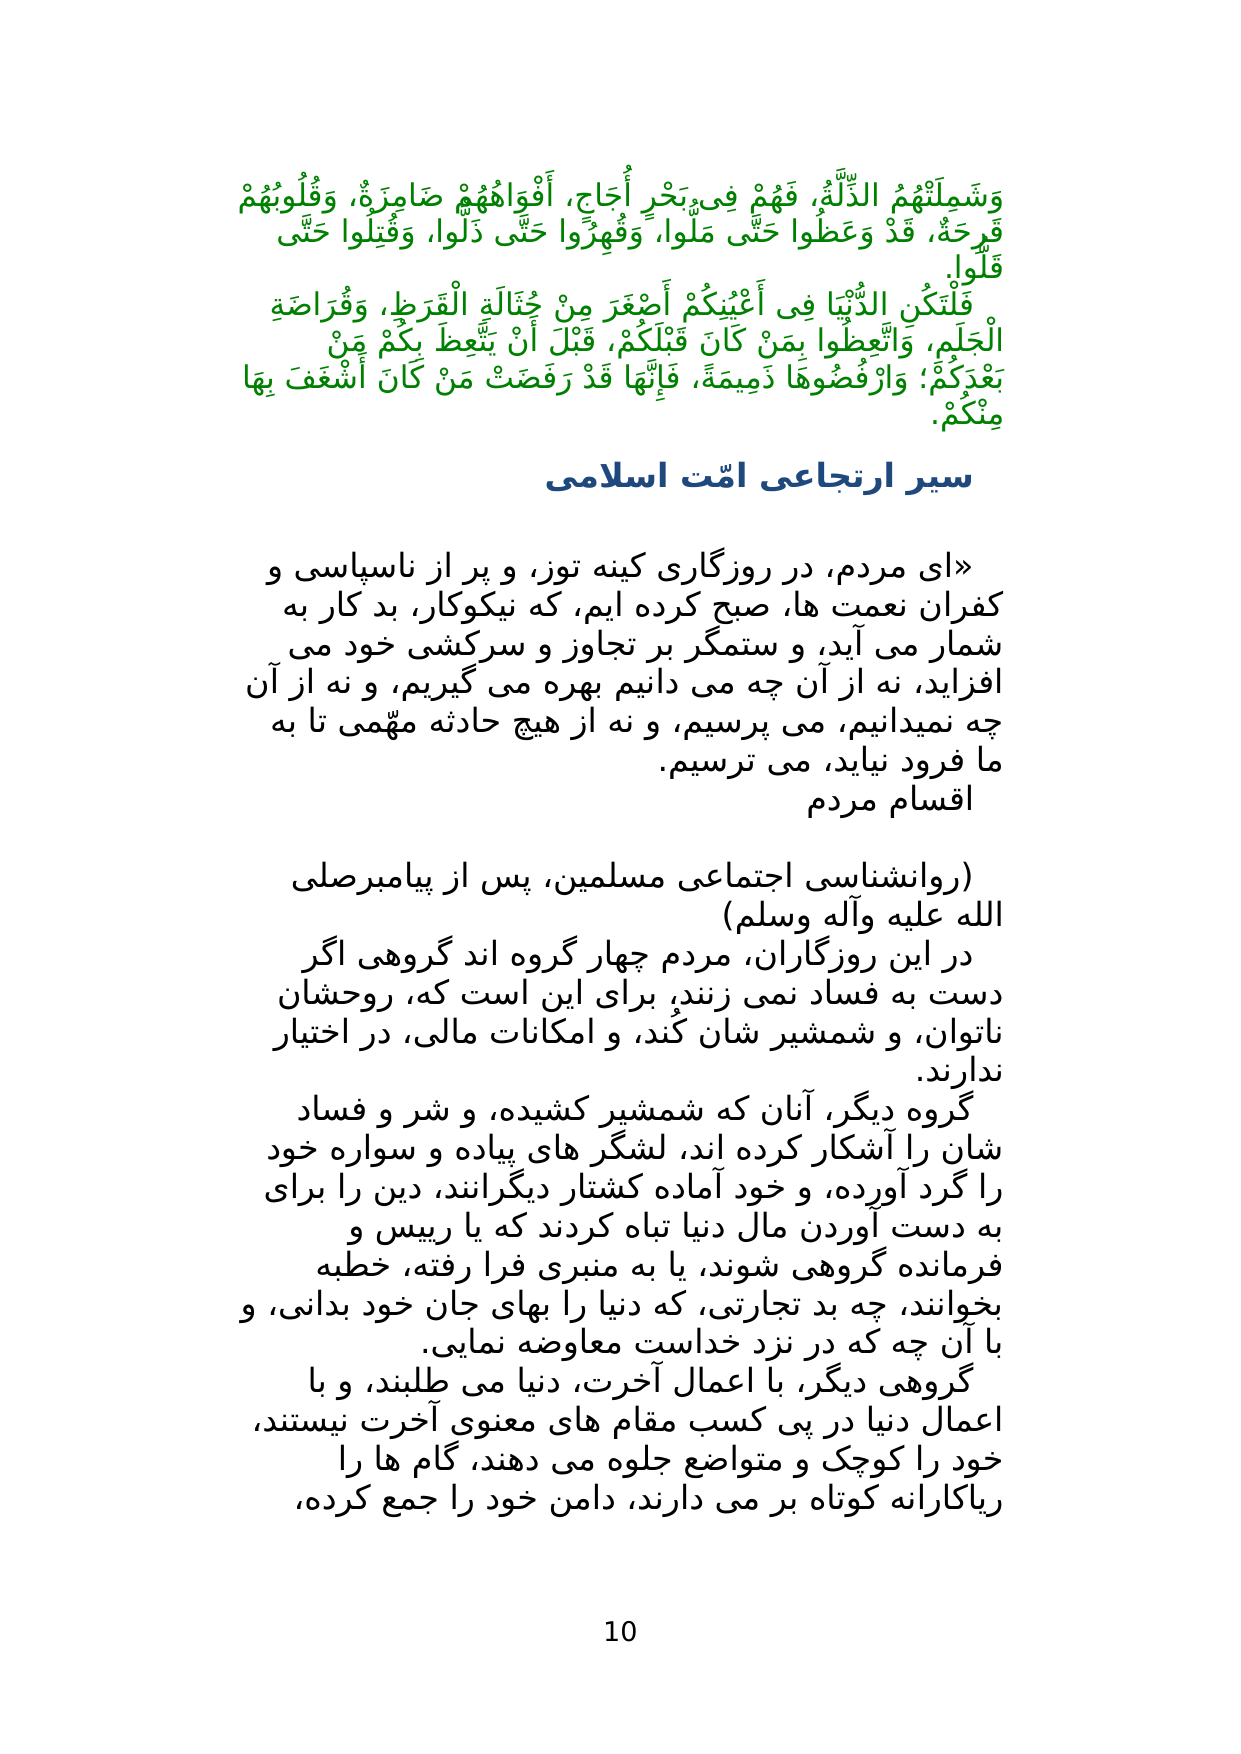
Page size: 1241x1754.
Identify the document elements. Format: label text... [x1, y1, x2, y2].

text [236, 1362, 1004, 1517]
subtitle سیر ارتجاعی امّت اسلامی [236, 457, 1004, 496]
text اقسام مردم [236, 779, 1004, 818]
text (روانشناسی اجتماعی مسلمین، پس از پیامبرصلی الله علیه وآله وسلم) [236, 857, 1004, 934]
text «ای مردم، در روزگاری کینه توز، و پر از ناسپاسی و کفران نعمت ها، صبح کرده ایم، که نیکوکار، بد کار به شمار می آید، و ستمگر بر تجاوز و سرکشی خود می افزاید، نه از آن چه می دانیم بهره می گیریم، و نه از آن چه نمیدانیم، می پرسیم، و نه از هیچ حادثه مهّمی تا به ما فرود نیاید، می ترسیم. [236, 546, 1004, 779]
text در این روزگاران، مردم چهار گروه اند گروهی اگر دست به فساد نمی زنند، برای این است که، روحشان ناتوان، و شمشیر شان کُند، و امکانات مالی، در اختیار ندارند. [236, 934, 1004, 1090]
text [236, 177, 1004, 286]
text فَلْتَکُنِ الدُّنْیَا فِی أَعْیُنِکُمْ أَصْغَرَ مِنْ حُثَالَةِ الْقَرَظِ، وَقُرَاضَةِ الْجَلَمِ، وَاتَّعِظُوا بِمَنْ کَانَ قَبْلَکُمْ، قَبْلَ أَنْ یَتَّعِظَ بِکُمْ مَنْ بَعْدَکُمْ؛ وَارْفُضُوهَا ذَمِیمَةً، فَإِنَّهَا قَدْ رَفَضَتْ مَنْ کَانَ أَشْغَفَ بِهَا مِنْکُمْ. [236, 286, 1004, 432]
text گروه دیگر، آنان که شمشیر کشیده، و شر و فساد شان را آشکار کرده اند، لشگر های پیاده و سواره خود را گرد آورده، و خود آماده کشتار دیگرانند، دین را برای به دست آوردن مال دنیا تباه کردند که یا رییس و فرمانده گروهی شوند، یا به منبری فرا رفته، خطبه بخوانند، چه بد تجارتی، که دنیا را بهای جان خود بدانی، و با آن چه که در نزد خداست معاوضه نمایی. [236, 1090, 1004, 1362]
